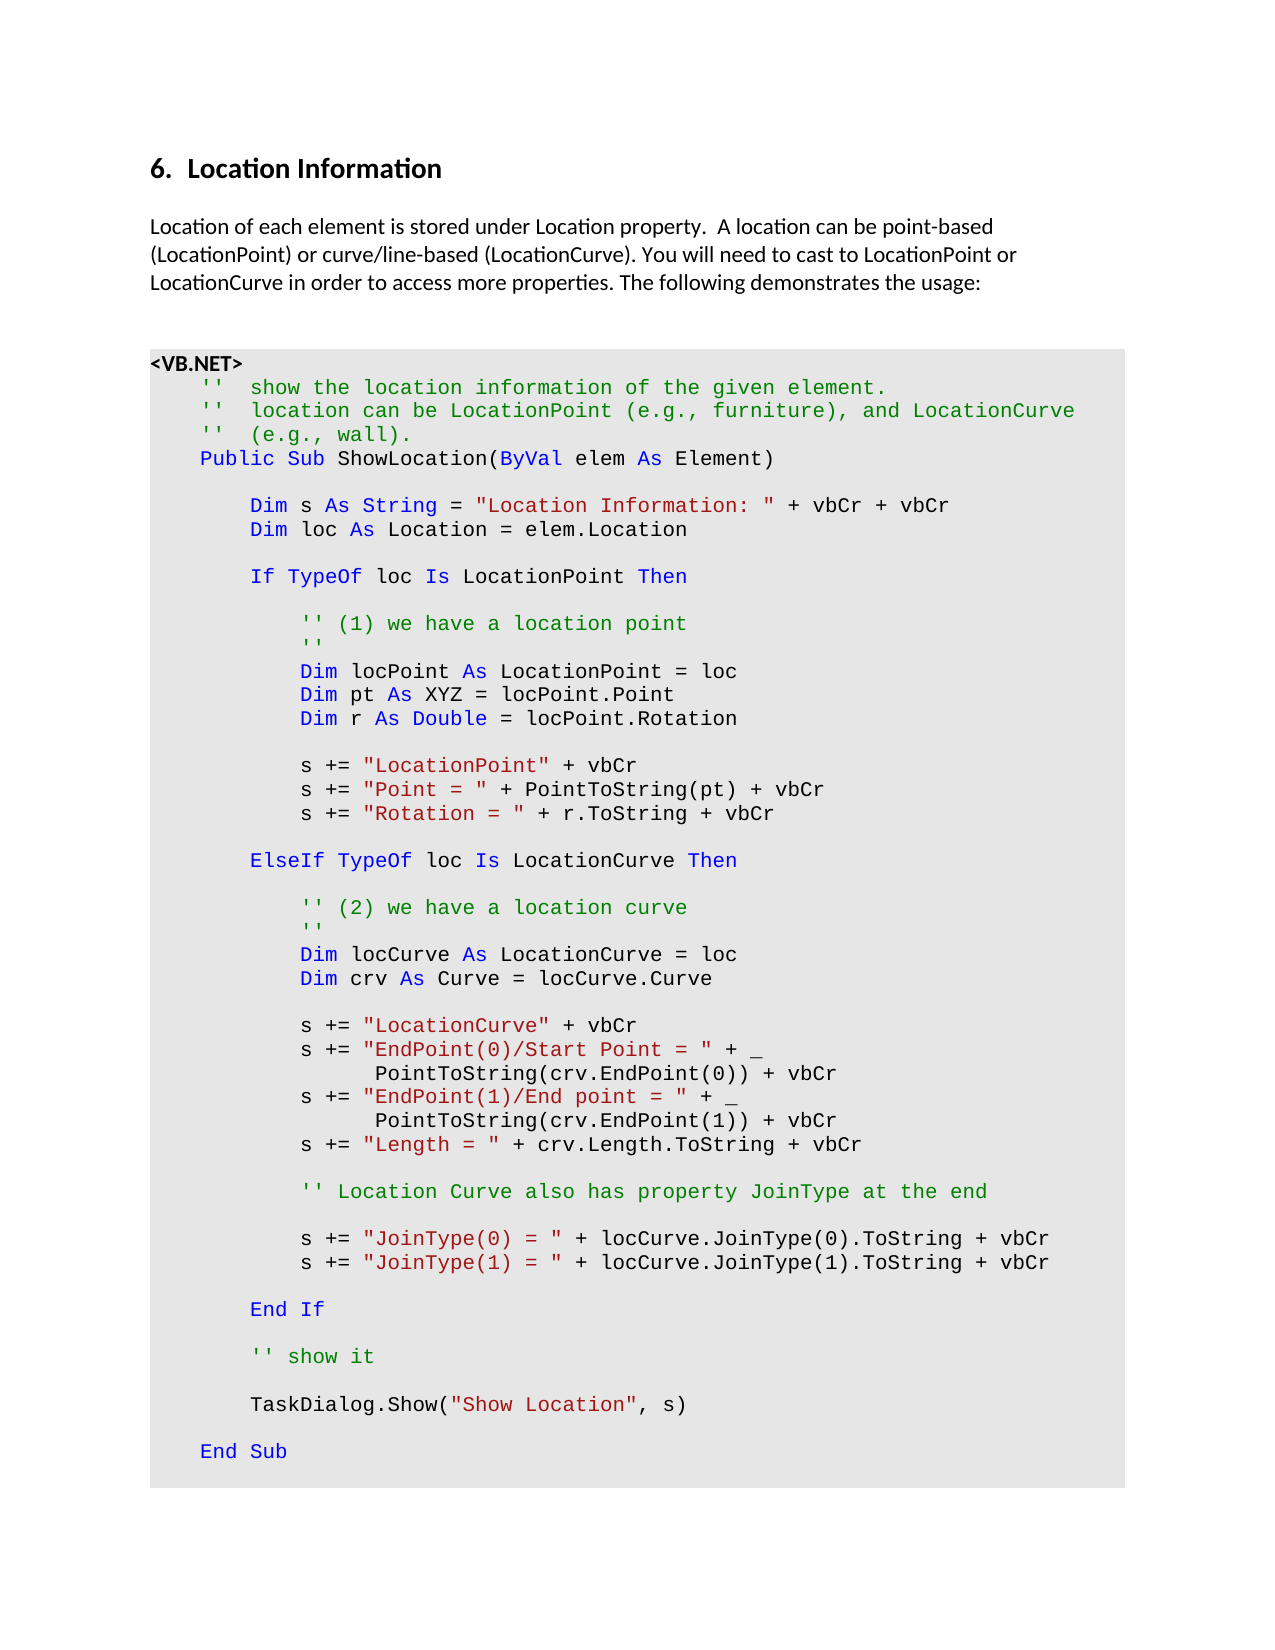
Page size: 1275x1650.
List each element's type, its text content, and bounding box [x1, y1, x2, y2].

text Location of each element is stored under Location property. A location can be point-based (LocationPoint) or curve/line-based (LocationCurve). You will need to cast to LocationPoint or LocationCurve in order to access more properties. The following demonstrates the usage: [150, 212, 1125, 296]
text End If [150, 1299, 1125, 1323]
text Dim locCurve As LocationCurve = loc [150, 944, 1125, 968]
text '' location can be LocationPoint (e.g., furniture), and LocationCurve [150, 401, 1125, 424]
text TaskDialog.Show("Show Location", s) [150, 1394, 1125, 1417]
text '' show the location information of the given element. [150, 377, 1125, 401]
text s += "JoinType(0) = " + locCurve.JoinType(0).ToString + vbCr [150, 1228, 1125, 1252]
text '' show it [150, 1346, 1125, 1370]
text s += "EndPoint(1)/End point = " + _ PointToString(crv.EndPoint(1)) + vbCr [150, 1086, 1125, 1133]
text '' Location Curve also has property JoinType at the end [150, 1181, 1125, 1204]
text If TypeOf loc Is LocationPoint Then [150, 566, 1125, 590]
text <VB.NET> [150, 349, 1125, 377]
text Dim loc As Location = elem.Location [150, 519, 1125, 542]
text Dim pt As XYZ = locPoint.Point [150, 684, 1125, 708]
text s += "JoinType(1) = " + locCurve.JoinType(1).ToString + vbCr [150, 1252, 1125, 1275]
text ElseIf TypeOf loc Is LocationCurve Then [150, 850, 1125, 873]
text End Sub [150, 1441, 1125, 1464]
text s += "LocationCurve" + vbCr [150, 1015, 1125, 1039]
text Dim r As Double = locPoint.Rotation [150, 708, 1125, 732]
text '' [150, 637, 1125, 661]
text '' (1) we have a location point [150, 613, 1125, 637]
text s += "Length = " + crv.Length.ToString + vbCr [150, 1133, 1125, 1157]
text s += "EndPoint(0)/Start Point = " + _ PointToString(crv.EndPoint(0)) + vbCr [150, 1039, 1125, 1086]
list Location Information [150, 150, 1125, 186]
text s += "Rotation = " + r.ToString + vbCr [150, 802, 1125, 826]
text Dim locPoint As LocationPoint = loc [150, 661, 1125, 684]
text '' (e.g., wall). [150, 424, 1125, 448]
text Dim s As String = "Location Information: " + vbCr + vbCr [150, 495, 1125, 519]
text s += "Point = " + PointToString(pt) + vbCr [150, 779, 1125, 802]
text Dim crv As Curve = locCurve.Curve [150, 968, 1125, 992]
text '' (2) we have a location curve [150, 897, 1125, 921]
text Public Sub ShowLocation(ByVal elem As Element) [150, 448, 1125, 471]
text s += "LocationPoint" + vbCr [150, 755, 1125, 779]
text '' [150, 921, 1125, 944]
